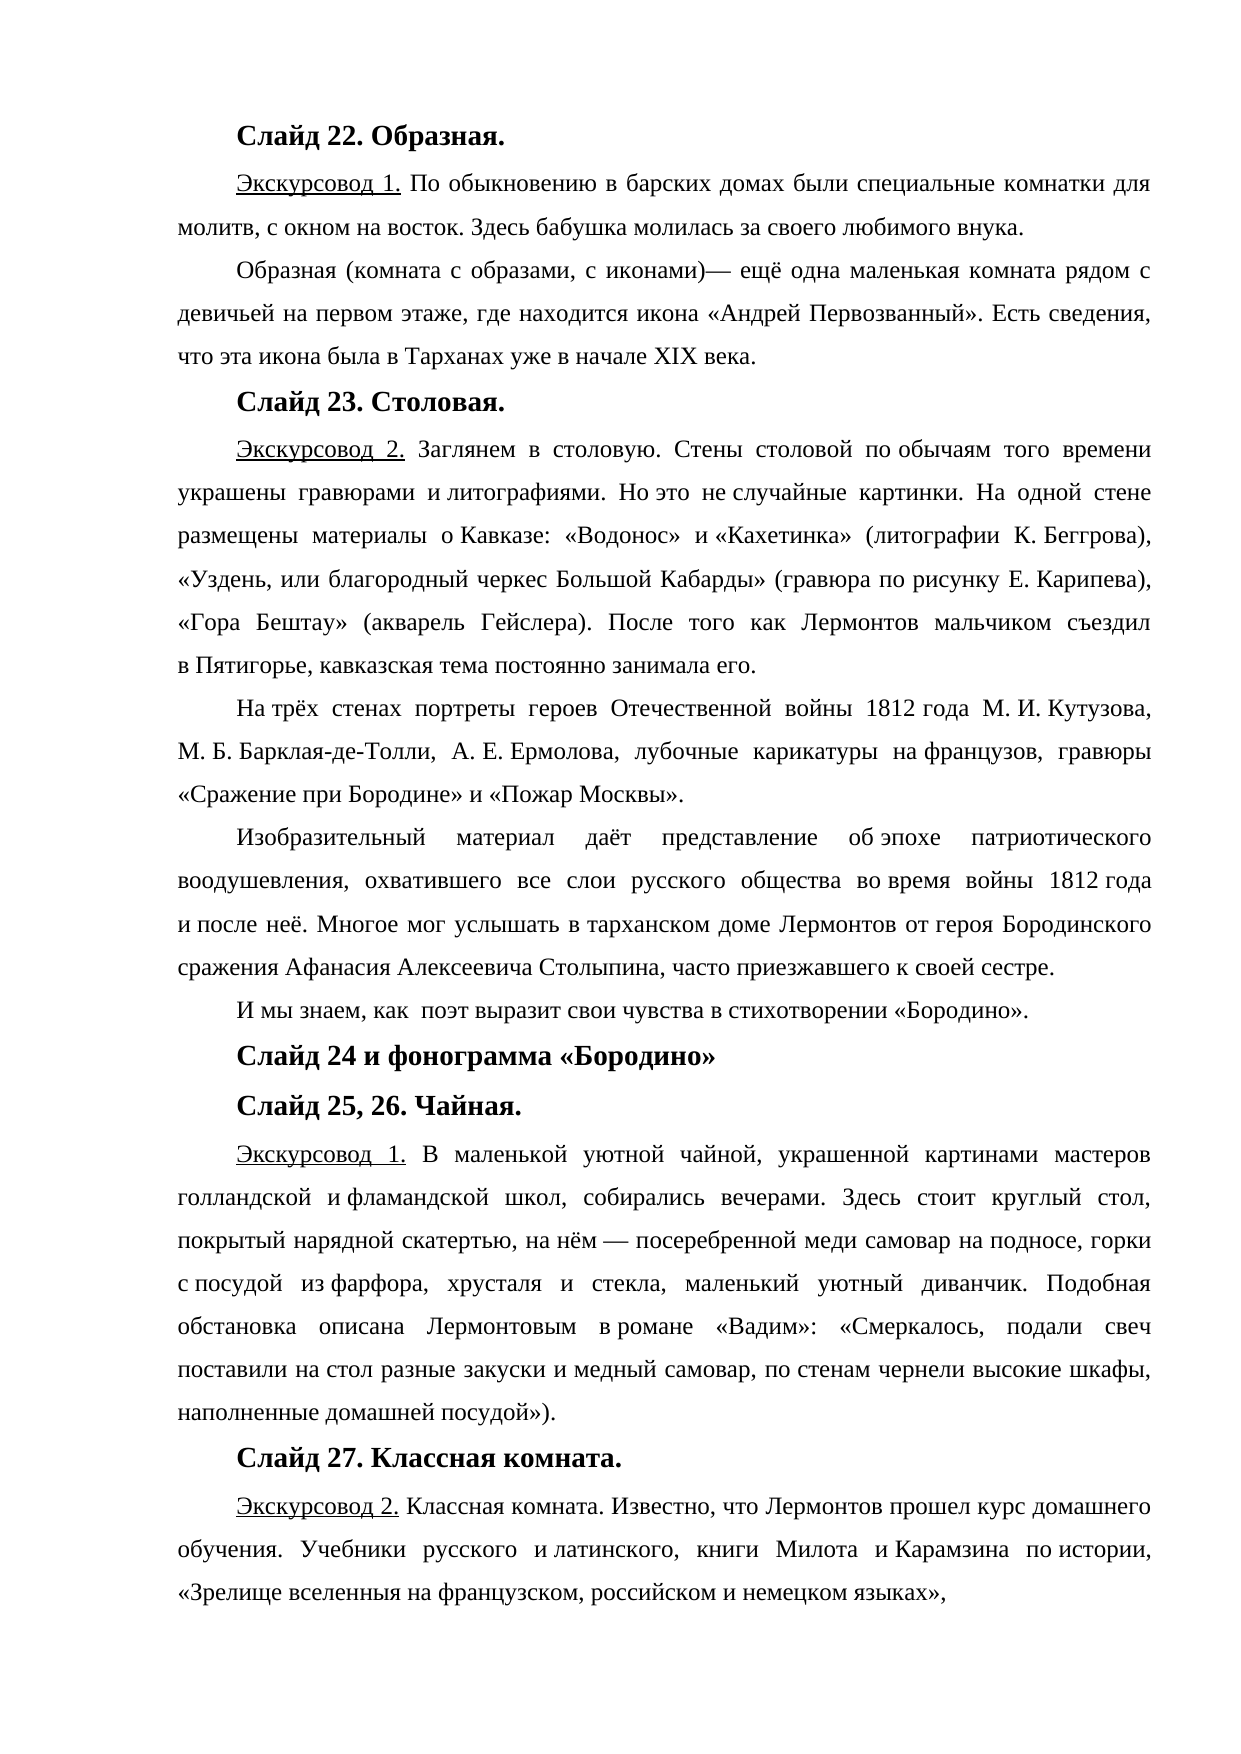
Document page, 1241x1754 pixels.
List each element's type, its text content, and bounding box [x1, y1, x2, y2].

text Экскурсовод 2. Заглянем в столовую. Стены столовой по обычаям того времени украшены гравюрами и литографиями. Но это не случайные картинки. На одной стене размещены материалы о Кавказе: «Водонос» и «Кахетинка» (литографии К. Беггрова), «Уздень, или благородный черкес Большой Кабарды» (гравюра по рисунку Е. Карипева), «Гора Бештау» (акварель Гейслера). После того как Лермонтов мальчиком съездил в Пятигорье, кавказская тема постоянно занимала его. [177, 434, 1152, 679]
text Образная (комната с образами, с иконами)— ещё одна маленькая комната рядом с девичьей на первом этаже, где находится икона «Андрей Первозванный». Есть сведения, что эта икона была в Тарханах уже в начале XIX века. [177, 255, 1152, 370]
text Слайд 23. Столовая. [177, 384, 1152, 418]
text Экскурсовод 2. Классная комната. Известно, что Лермонтов прошел курс домашнего обучения. Учебники русского и латинского, книги Милота и Карамзина по истории, «Зрелище вселенныя на французском, российском и немецком языках», [177, 1491, 1152, 1606]
text Слайд 27. Классная комната. [177, 1441, 1152, 1474]
text Экскурсовод 1. По обыкновению в барских домах были специальные комнатки для молитв, с окном на восток. Здесь бабушка молилась за своего любимого внука. [177, 168, 1152, 240]
text И мы знаем, как поэт выразит свои чувства в стихотворении «Бородино». [177, 995, 1152, 1024]
text Слайд 22. Образная. [177, 118, 1152, 152]
text Слайд 24 и фонограмма «Бородино» [177, 1038, 1152, 1072]
text На трёх стенах портреты героев Отечественной войны 1812 года М. И. Кутузова, М. Б. Барклая-де-Толли, А. Е. Ермолова, лубочные карикатуры на французов, гравюры «Сражение при Бородине» и «Пожар Москвы». [177, 693, 1152, 808]
text Слайд 25, 26. Чайная. [177, 1088, 1152, 1122]
text Экскурсовод 1. В маленькой уютной чайной, украшенной картинами мастеров голландской и фламандской школ, собирались вечерами. Здесь стоит круглый стол, покрытый нарядной скатертью, на нём — посеребренной меди самовар на подносе, горки с посудой из фарфора, хрусталя и стекла, маленький уютный диванчик. Подобная обстановка описана Лермонтовым в романе «Вадим»: «Смеркалось, подали свеч поставили на стол разные закуски и медный самовар, по стенам чернели высокие шкафы, наполненные домашней посудой»). [177, 1139, 1152, 1426]
text Изобразительный материал даёт представление об эпохе патриотического воодушевления, охватившего все слои русского общества во время войны 1812 года и после неё. Многое мог услышать в тарханском доме Лермонтов от героя Бородинского сражения Афанасия Алексеевича Столыпина, часто приезжавшего к своей сестре. [177, 822, 1152, 981]
